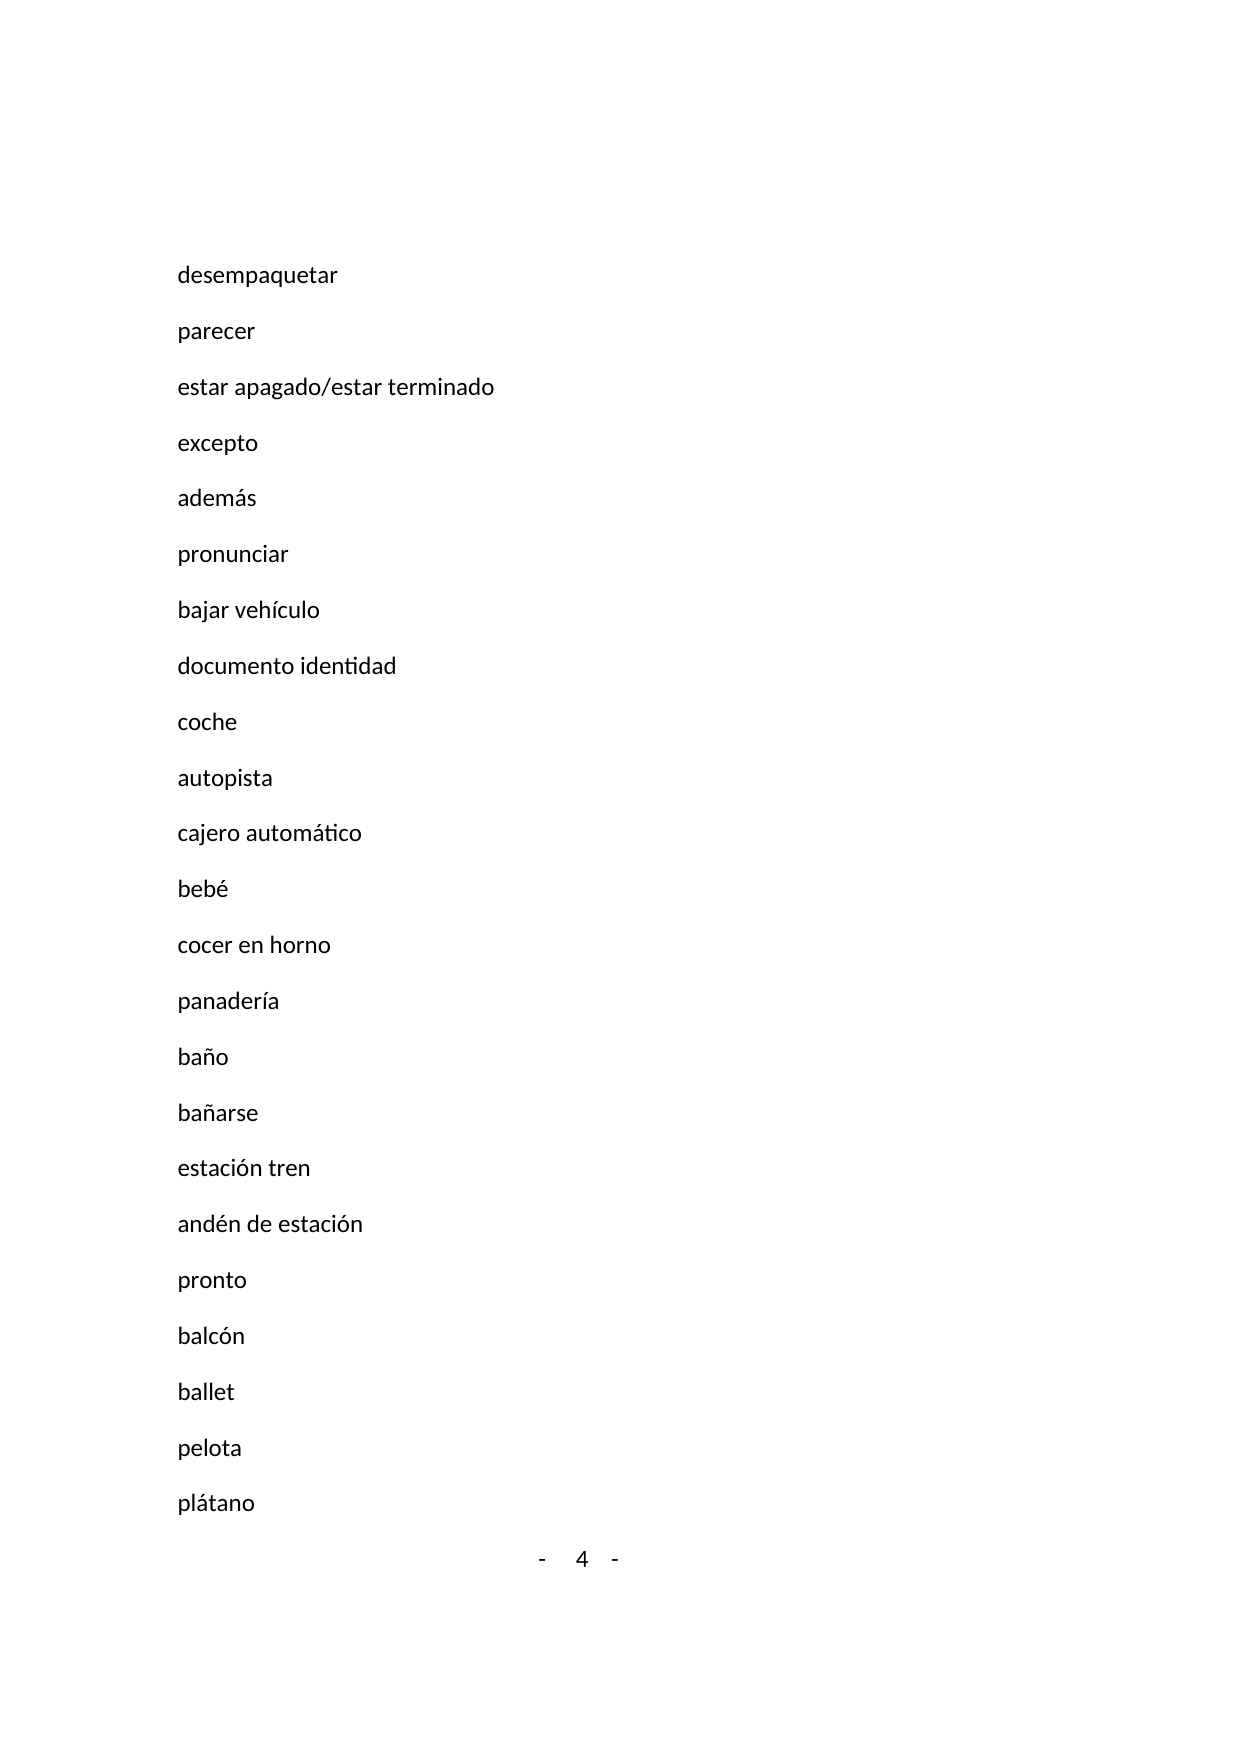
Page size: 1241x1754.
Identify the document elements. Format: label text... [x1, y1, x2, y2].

text panadería [177, 985, 1063, 1016]
text baño [177, 1041, 1063, 1071]
text ballet [177, 1376, 1063, 1406]
text pronunciar [177, 538, 1063, 569]
text bañarse [177, 1097, 1063, 1127]
text estación tren [177, 1153, 1063, 1183]
text bebé [177, 873, 1063, 904]
text excepto [177, 427, 1063, 457]
text parecer [177, 315, 1063, 346]
text coche [177, 706, 1063, 736]
text estar apagado/estar terminado [177, 371, 1063, 401]
text documento identidad [177, 650, 1063, 681]
text pronto [177, 1264, 1063, 1295]
text balcón [177, 1320, 1063, 1351]
text desempaquetar [177, 259, 1063, 290]
text pelota [177, 1432, 1063, 1462]
text plátano [177, 1488, 1063, 1518]
text andén de estación [177, 1208, 1063, 1239]
text además [177, 483, 1063, 513]
text cajero automático [177, 818, 1063, 848]
text autopista [177, 762, 1063, 792]
text bajar vehículo [177, 594, 1063, 625]
text cocer en horno [177, 929, 1063, 960]
list 4 - [538, 1543, 1063, 1574]
